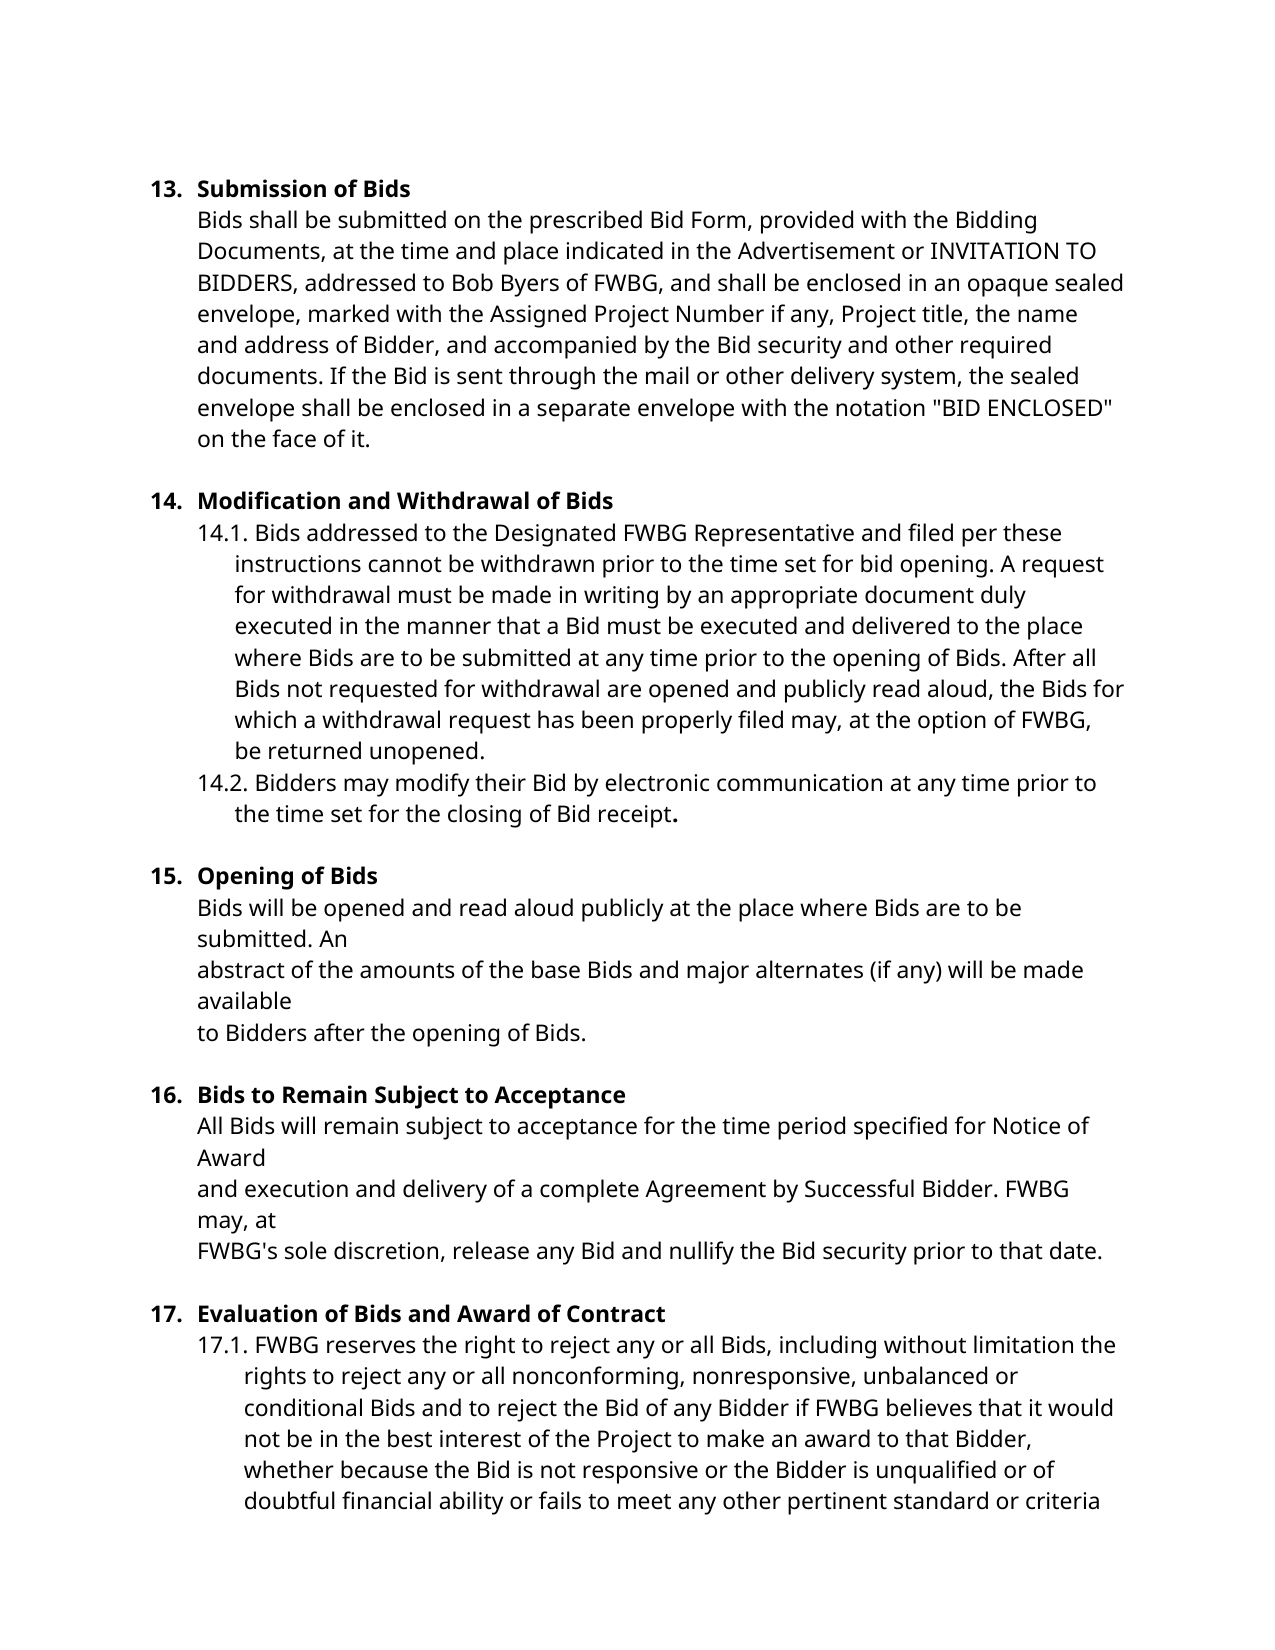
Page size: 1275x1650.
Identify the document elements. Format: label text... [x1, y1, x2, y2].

text to Bidders after the opening of Bids. [197, 1016, 1125, 1048]
text All Bids will remain subject to acceptance for the time period specified for Notice of Award [197, 1110, 1125, 1173]
text 14.2. Bidders may modify their Bid by electronic communication at any time prior to the time set for the closing of Bid receipt. [197, 766, 1125, 829]
text 16. Bids to Remain Subject to Acceptance [150, 1079, 1125, 1110]
text 17. Evaluation of Bids and Award of Contract [150, 1298, 1125, 1329]
text 14.1. Bids addressed to the Designated FWBG Representative and filed per these instructions cannot be withdrawn prior to the time set for bid opening. A request for withdrawal must be made in writing by an appropriate document duly executed in the manner that a Bid must be executed and delivered to the place where Bids are to be submitted at any time prior to the opening of Bids. After all Bids not requested for withdrawal are opened and publicly read aloud, the Bids for which a withdrawal request has been properly filed may, at the option of FWBG, be returned unopened. [197, 516, 1125, 766]
text and execution and delivery of a complete Agreement by Successful Bidder. FWBG may, at [197, 1173, 1125, 1235]
text Bids will be opened and read aloud publicly at the place where Bids are to be submitted. An [197, 891, 1125, 954]
text 15. Opening of Bids [150, 860, 1125, 891]
text 13. Submission of Bids [150, 173, 1125, 204]
text 14. Modification and Withdrawal of Bids [150, 485, 1125, 516]
text FWBG's sole discretion, release any Bid and nullify the Bid security prior to that date. [197, 1235, 1125, 1266]
text Bids shall be submitted on the prescribed Bid Form, provided with the Bidding Documents, at the time and place indicated in the Advertisement or INVITATION TO BIDDERS, addressed to Bob Byers of FWBG, and shall be enclosed in an opaque sealed envelope, marked with the Assigned Project Number if any, Project title, the name and address of Bidder, and accompanied by the Bid security and other required documents. If the Bid is sent through the mail or other delivery system, the sealed envelope shall be enclosed in a separate envelope with the notation "BID ENCLOSED" on the face of it. [197, 204, 1125, 454]
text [197, 1329, 1125, 1516]
text abstract of the amounts of the base Bids and major alternates (if any) will be made available [197, 954, 1125, 1016]
